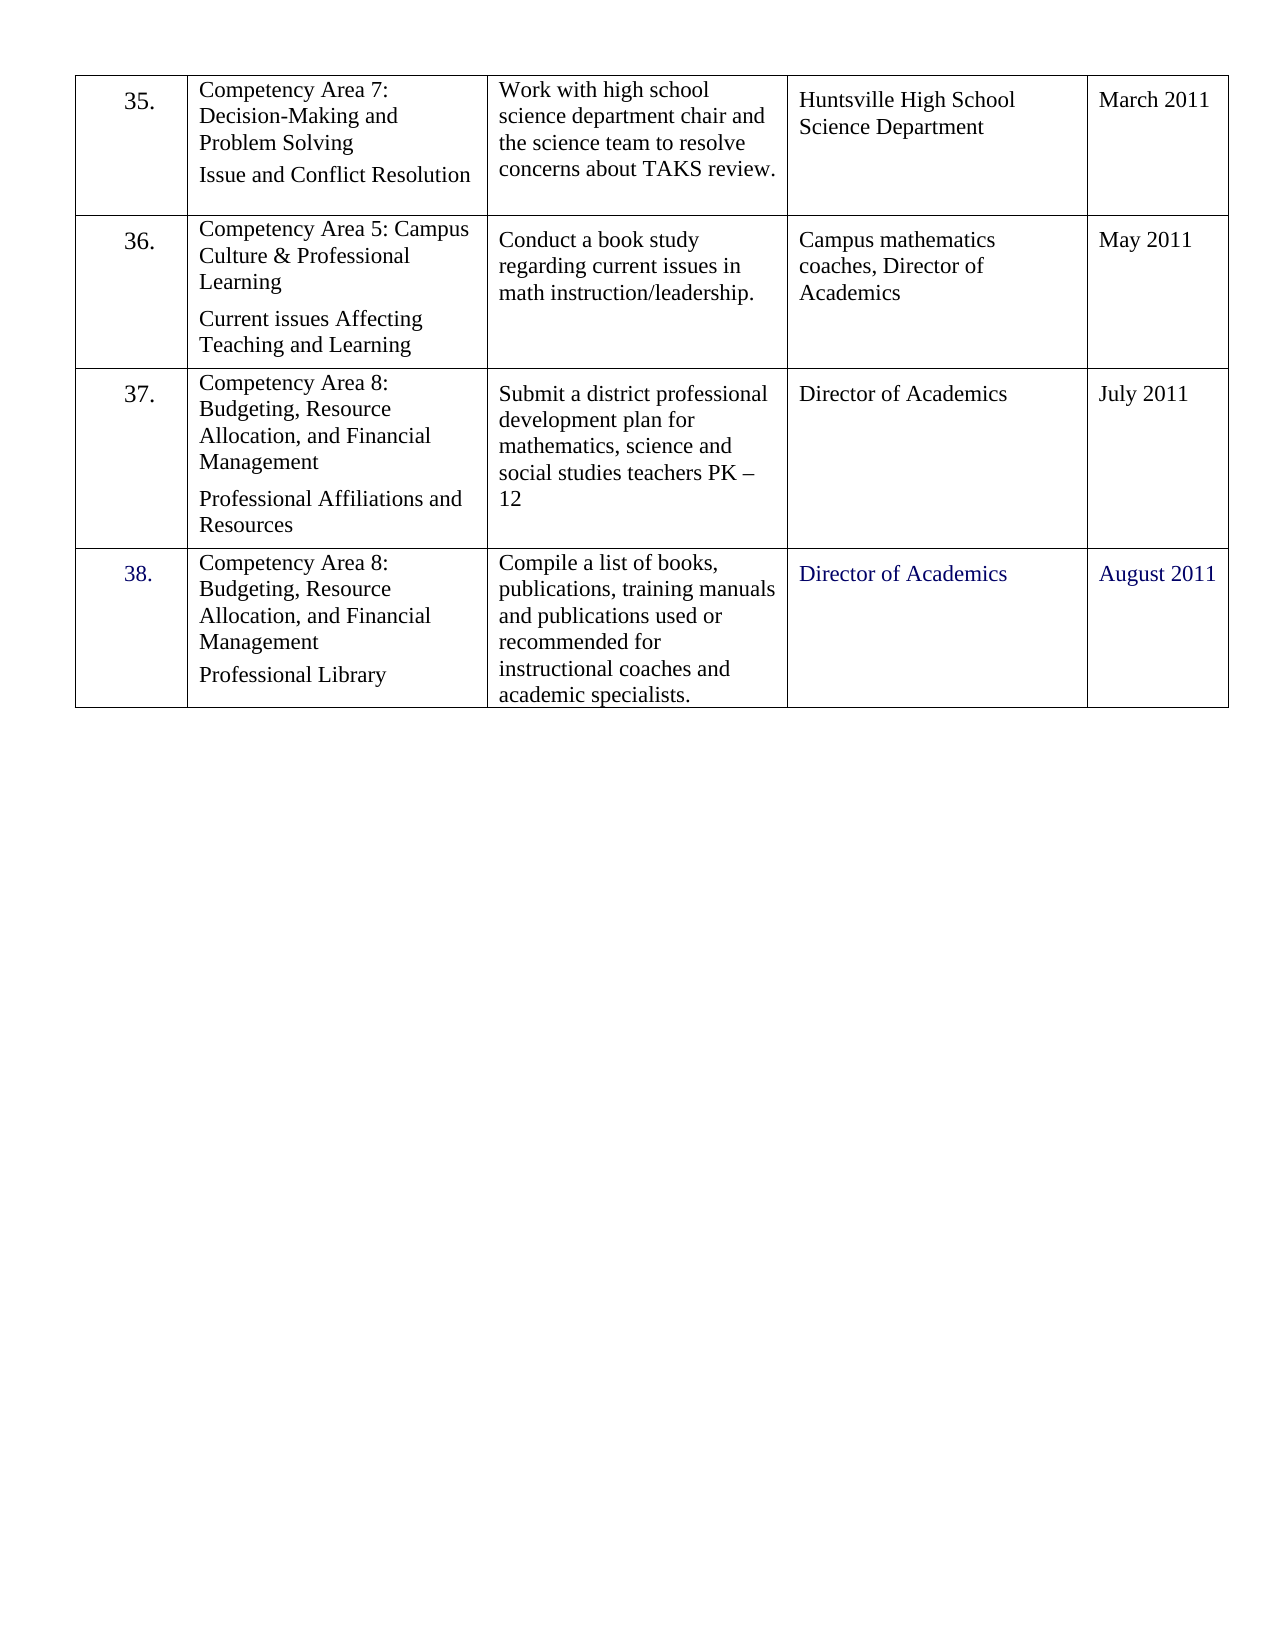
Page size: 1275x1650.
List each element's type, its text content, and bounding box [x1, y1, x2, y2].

table_cell Conduct a book study regarding current issues in math instruction/leadership. [488, 216, 787, 368]
table_cell [76, 369, 187, 548]
table_cell [76, 76, 187, 214]
table_cell Competency Area 8: Budgeting, Resource Allocation, and Financial Management Professional Affiliations and Resources [188, 369, 487, 548]
table_cell July 2011 [1088, 369, 1228, 548]
table_cell Competency Area 8: Budgeting, Resource Allocation, and Financial Management Professional Library [188, 549, 487, 707]
table_cell March 2011 [1088, 76, 1228, 214]
table_cell Director of Academics [788, 369, 1087, 548]
table_cell [76, 216, 187, 368]
table_cell Compile a list of books, publications, training manuals and publications used or recommended for instructional coaches and academic specialists. [488, 549, 787, 707]
table_cell May 2011 [1088, 216, 1228, 368]
table_cell Competency Area 7: Decision-Making and Problem Solving Issue and Conflict Resolution [188, 76, 487, 214]
table_cell August 2011 [1088, 549, 1228, 707]
table_cell Huntsville High School Science Department [788, 76, 1087, 214]
table_cell Competency Area 5: Campus Culture & Professional Learning Current issues Affecting Teaching and Learning [188, 216, 487, 368]
table_cell [76, 549, 187, 707]
table_cell Campus mathematics coaches, Director of Academics [788, 216, 1087, 368]
table_cell Director of Academics [788, 549, 1087, 707]
table_cell Submit a district professional development plan for mathematics, science and social studies teachers PK – 12 [488, 369, 787, 548]
table_cell Work with high school science department chair and the science team to resolve concerns about TAKS review. [488, 76, 787, 214]
